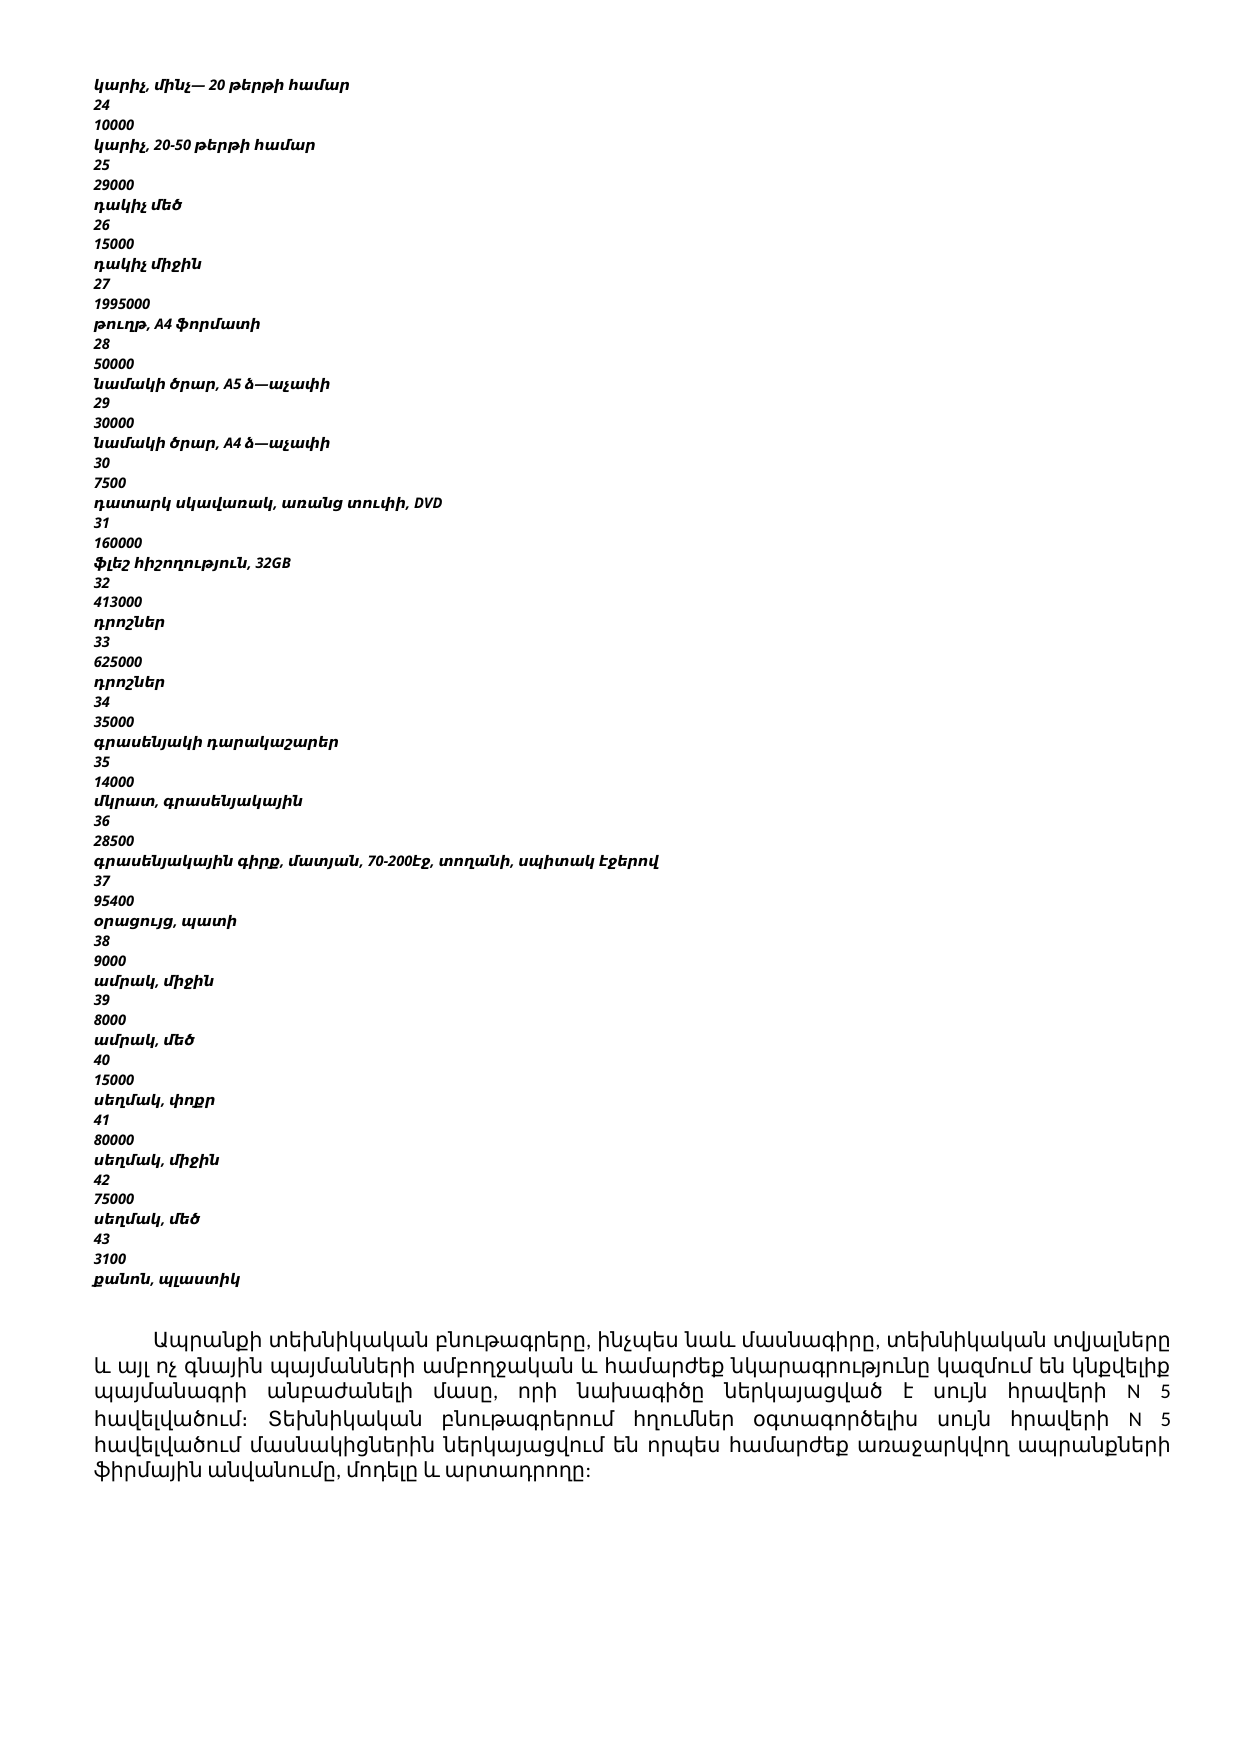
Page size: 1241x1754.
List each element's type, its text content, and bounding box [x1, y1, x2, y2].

text Ապրանքի տեխնիկական բնութագրերը, ինչպես նաև մասնագիրը, տեխնիկական տվյալները և այլ ոչ գնային պայմանների ամբողջական և համարժեք նկարագրությունը կազմում են կնքվելիք պայմանագրի անբաժանելի մասը, որի նախագիծը ներկայացված է սույն հրավերի N 5 հավելվածում։ Տեխնիկական բնութագրերում հղումներ օգտագործելիս սույն հրավերի N 5 հավելվածում մասնակիցներին ներկայացվում են որպես համարժեք առաջարկվող ապրանքների ֆիրմային անվանումը, մոդելը և արտադրողը: [94, 1328, 1171, 1483]
